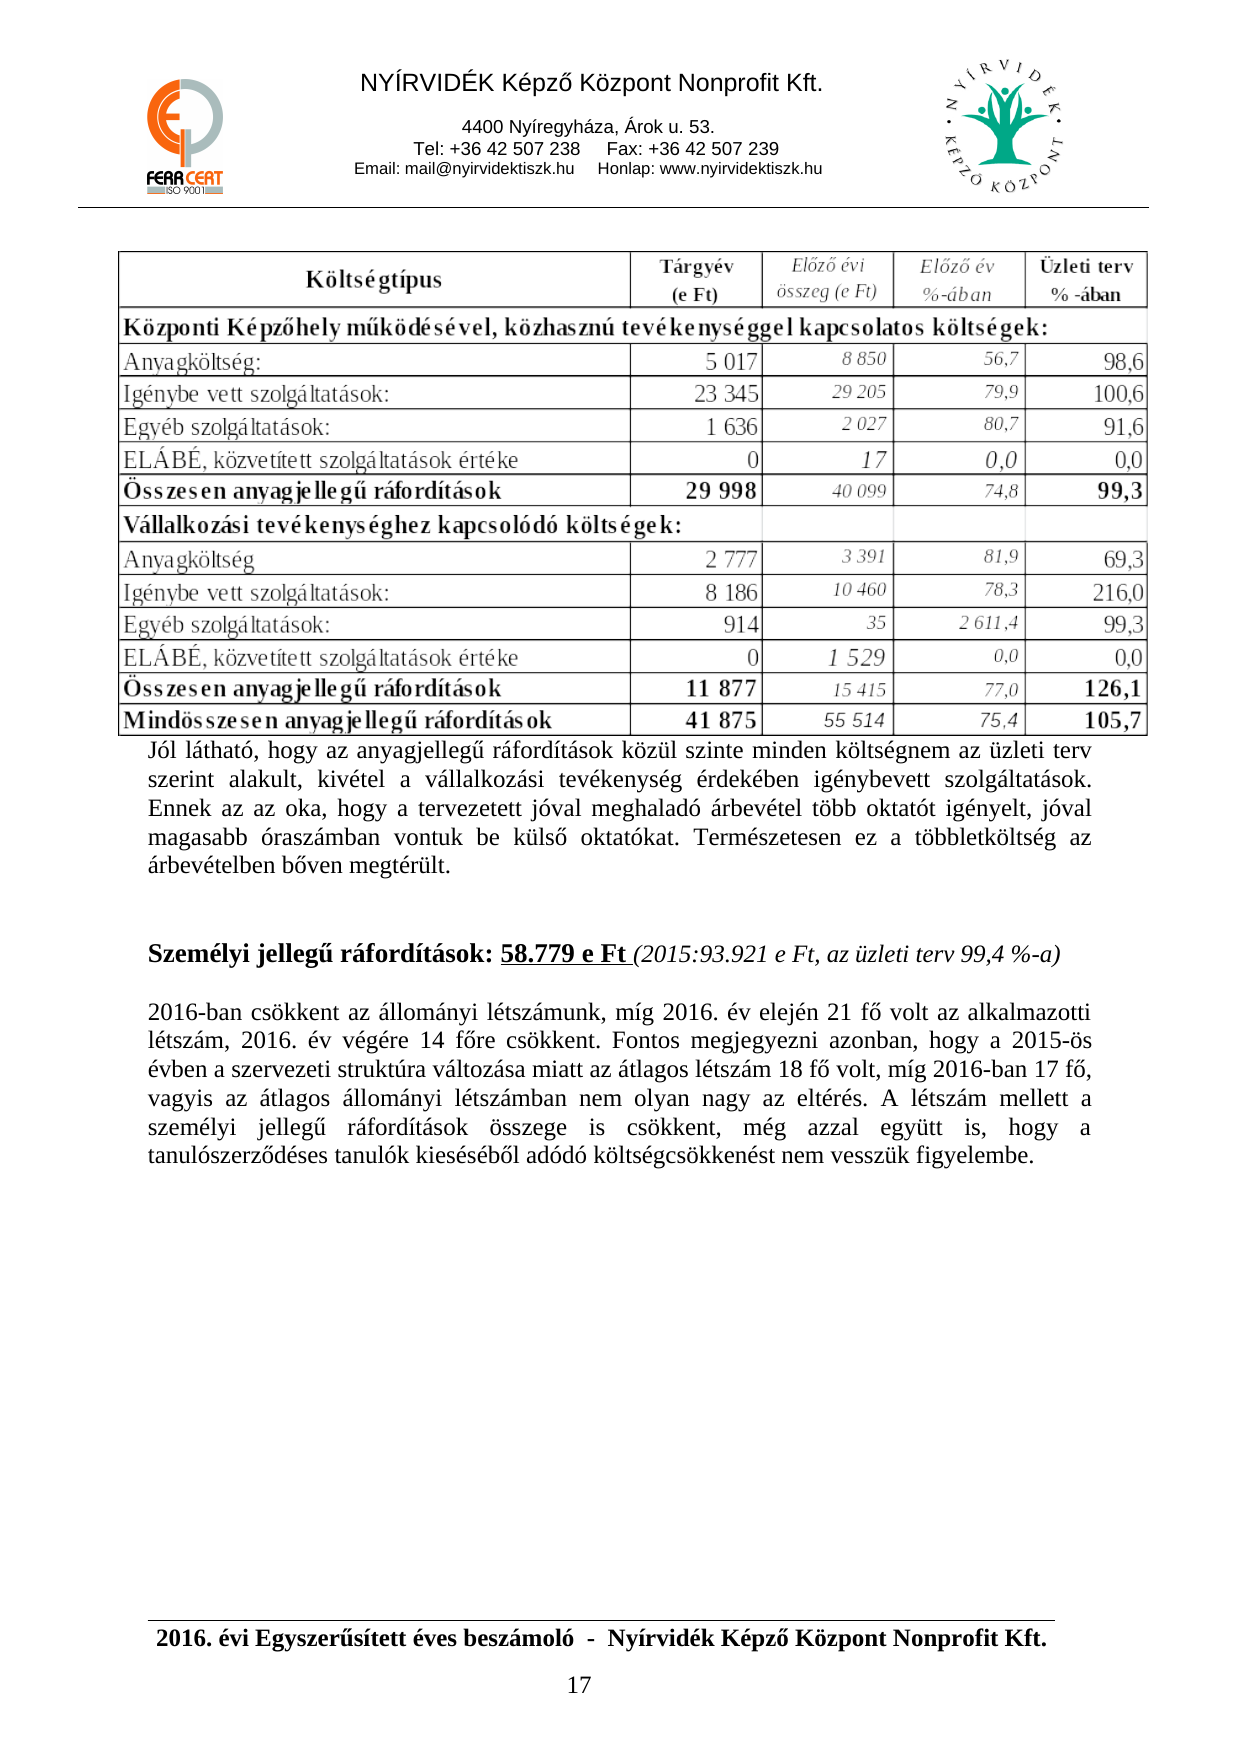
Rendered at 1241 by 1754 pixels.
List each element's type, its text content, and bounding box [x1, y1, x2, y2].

picture [945, 59, 1064, 194]
text Személyi jellegű ráfordítások: 58.779 e Ft (2015:93.921 e Ft, az üzleti terv 99,4 %-a) [148, 937, 1093, 968]
picture [147, 79, 223, 194]
text 2016-ban csökkent az állományi létszámunk, míg 2016. év elején 21 fő volt az alkalmazotti létszám, 2016. év végére 14 főre csökkent. Fontos megjegyezni azonban, hogy a 2015-ös évben a szervezeti struktúra változása miatt az átlagos létszám 18 fő volt, míg 2016-ban 17 fő, vagyis az átlagos állományi létszámban nem olyan nagy az eltérés. A létszám mellett a személyi jellegű ráfordítások összege is csökkent, még azzal együtt is, hogy a tanulószerződéses tanulók kieséséből adódó költségcsökkenést nem vesszük figyelembe. [148, 997, 1093, 1169]
text Jól látható, hogy az anyagjellegű ráfordítások közül szinte minden költségnem az üzleti terv szerint alakult, kivétel a vállalkozási tevékenység érdekében igénybevett szolgáltatások. Ennek az az oka, hogy a tervezetett jóval meghaladó árbevétel több oktatót igényelt, jóval magasabb óraszámban vontuk be külső oktatókat. Természetesen ez a többletköltség az árbevételben bőven megtérült. [148, 736, 1093, 879]
